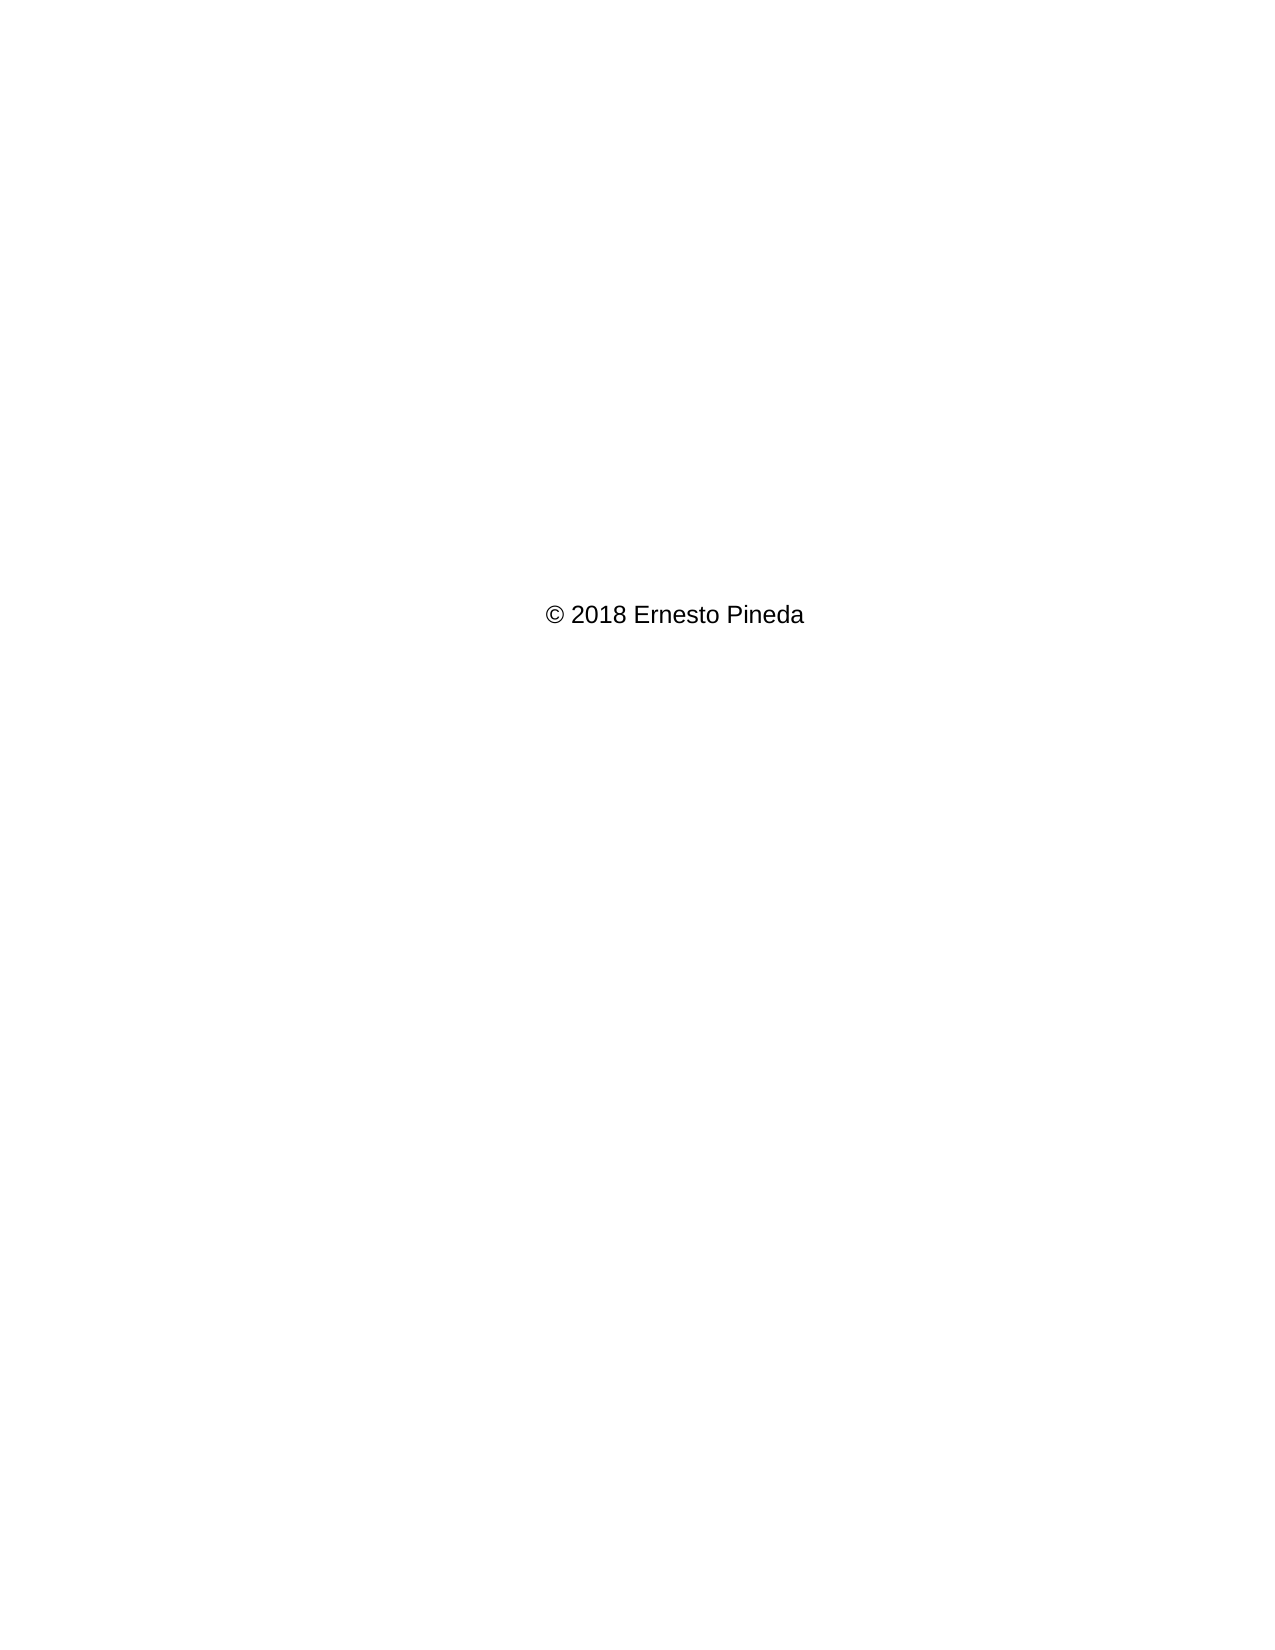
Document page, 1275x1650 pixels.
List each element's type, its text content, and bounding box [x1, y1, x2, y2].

text © 2018 Ernesto Pineda [225, 600, 1125, 629]
